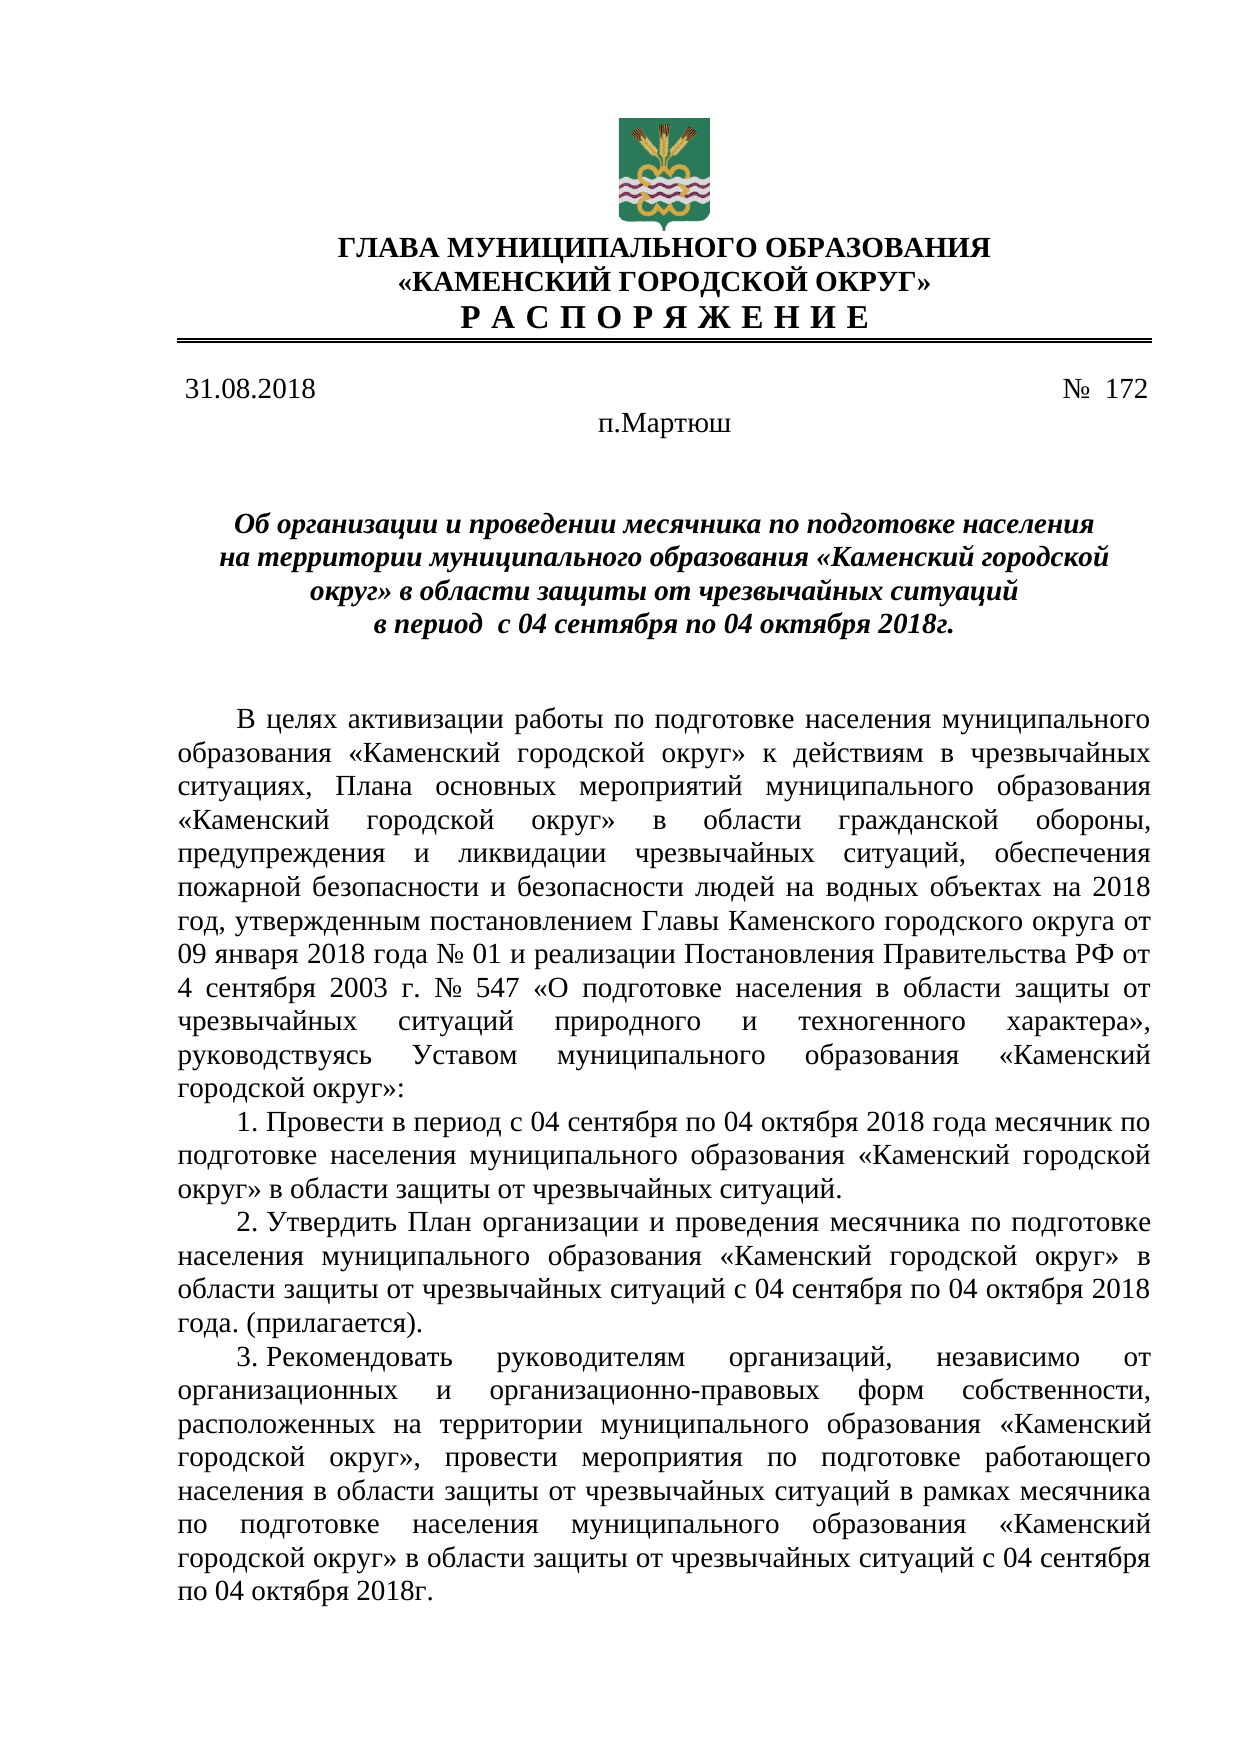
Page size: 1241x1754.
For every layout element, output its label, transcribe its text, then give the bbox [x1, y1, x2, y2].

list Провести в период с 04 сентября по 04 октября 2018 года месячник по подготовке населения муниципального образования «Каменский городской округ» в области защиты от чрезвычайных ситуаций. [177, 1104, 1152, 1204]
text п.Мартюш [177, 405, 1152, 439]
text Об организации и проведении месячника по подготовке населения [177, 506, 1152, 539]
text «КАМЕНСКИЙ ГОРОДСКОЙ ОКРУГ» [177, 264, 1152, 298]
text В целях активизации работы по подготовке населения муниципального образования «Каменский городской округ» к действиям в чрезвычайных ситуациях, Плана основных мероприятий муниципального образования «Каменский городской округ» в области гражданской обороны, предупреждения и ликвидации чрезвычайных ситуаций, обеспечения пожарной безопасности и безопасности людей на водных объектах на 2018 год, утвержденным постановлением Главы Каменского городского округа от 09 января 2018 года № 01 и реализации Постановления Правительства РФ от 4 сентября 2003 г. № 547 «О подготовке населения в области защиты от чрезвычайных ситуаций природного и техногенного характера», руководствуясь Уставом муниципального образования «Каменский городской округ»: [177, 701, 1152, 1104]
text РАСПОРЯЖЕНИЕ [177, 298, 1152, 338]
list Утвердить План организации и проведения месячника по подготовке населения муниципального образования «Каменский городской округ» в области защиты от чрезвычайных ситуаций с 04 сентября по 04 октября 2018 года. (прилагается). [177, 1204, 1152, 1339]
list Рекомендовать руководителям организаций, независимо от организационных и организационно-правовых форм собственности, расположенных на территории муниципального образования «Каменский городской округ», провести мероприятия по подготовке работающего населения в области защиты от чрезвычайных ситуаций в рамках месячника по подготовке населения муниципального образования «Каменский городской округ» в области защиты от чрезвычайных ситуаций с 04 сентября по 04 октября 2018г. [177, 1339, 1152, 1607]
text в период с 04 сентября по 04 октября 2018г. [177, 606, 1152, 640]
text ГЛАВА МУНИЦИПАЛЬНОГО ОБРАЗОВАНИЯ [177, 231, 1152, 264]
picture [618, 118, 710, 231]
text 31.08.2018 № 172 [177, 372, 1152, 405]
text на территории муниципального образования «Каменский городской округ» в области защиты от чрезвычайных ситуаций [177, 539, 1152, 606]
